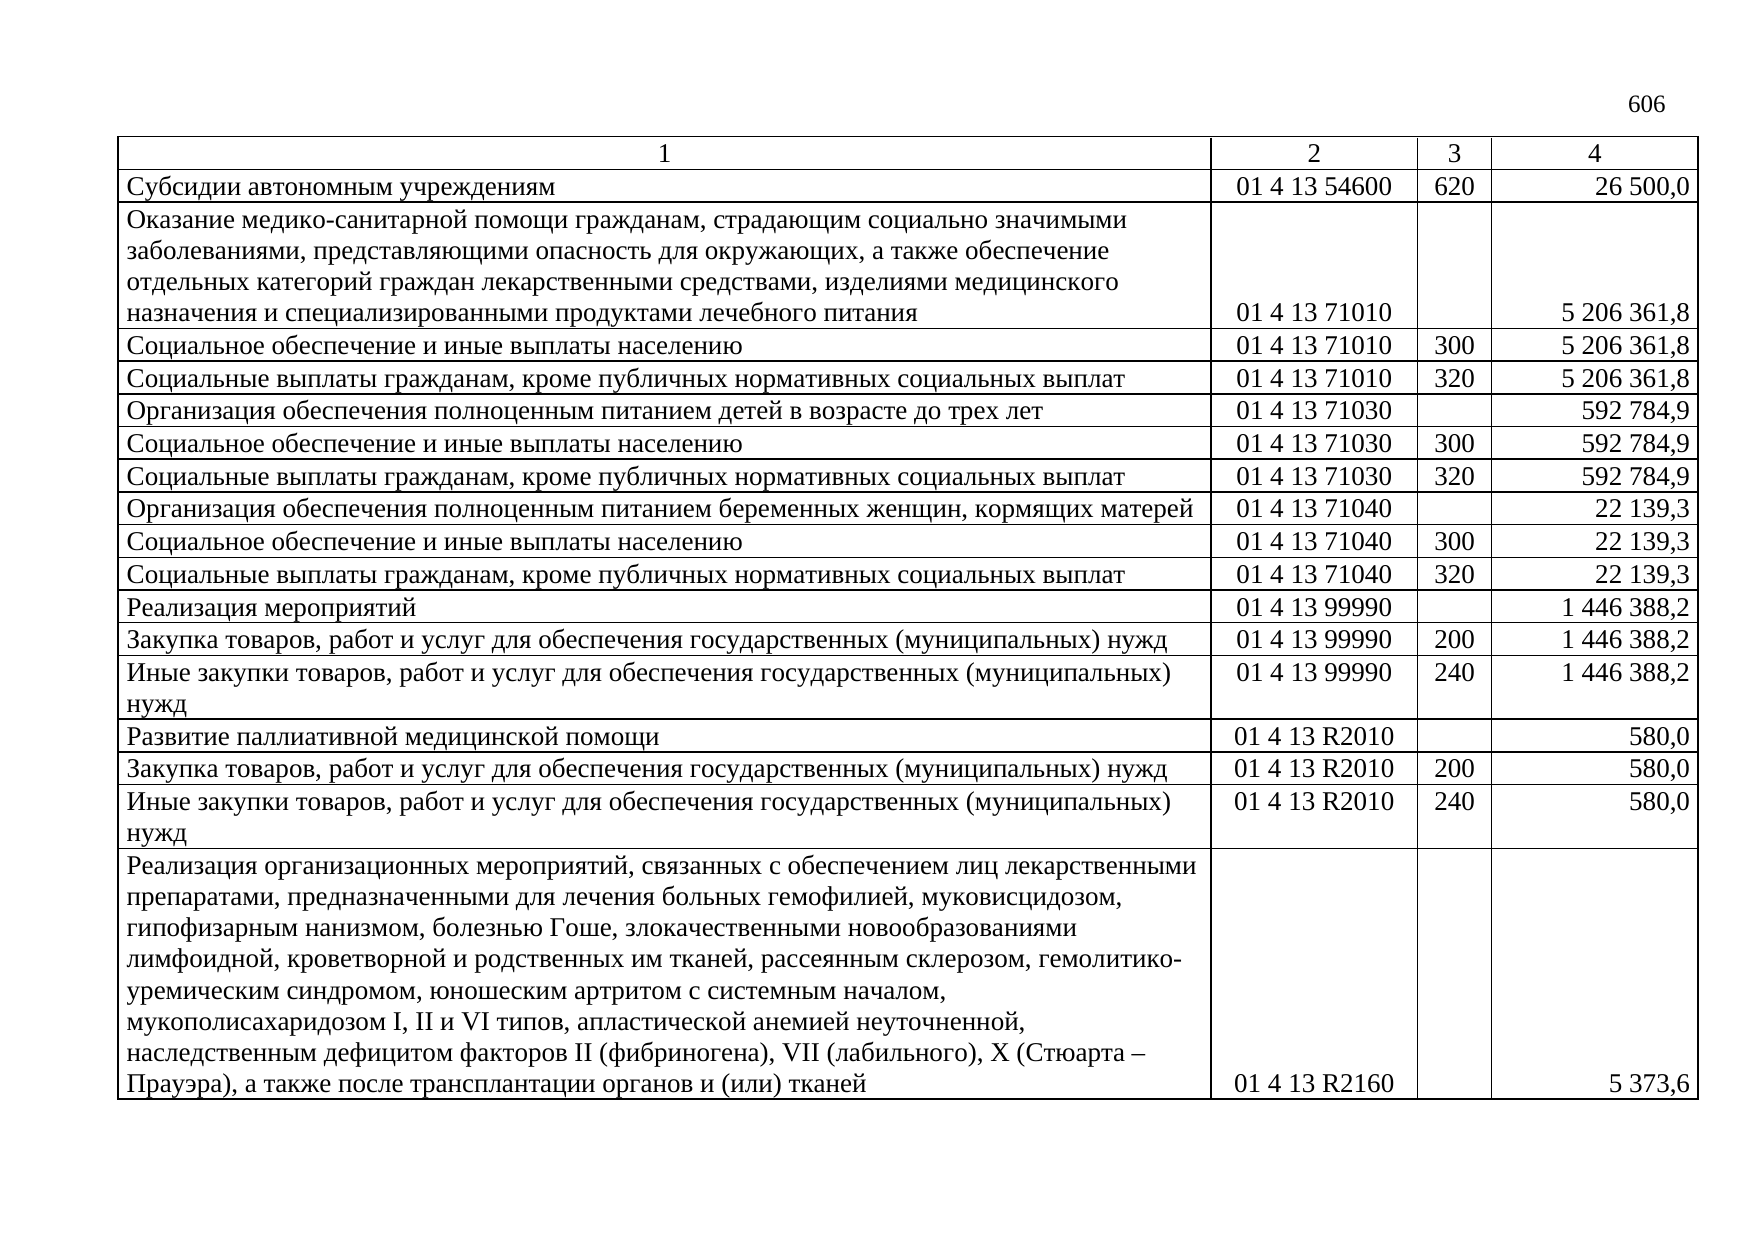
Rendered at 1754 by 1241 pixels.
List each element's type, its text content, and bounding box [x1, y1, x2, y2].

table_cell 22 139,3 [1492, 558, 1697, 589]
table_cell 592 784,9 [1492, 427, 1697, 458]
table_cell 1 446 388,2 [1492, 591, 1697, 622]
table_cell 5 206 361,8 [1492, 329, 1697, 360]
table_cell 320 [1418, 460, 1491, 491]
table_cell Социальное обеспечение и иные выплаты населению [119, 427, 1210, 458]
table_cell 5 373,6 [1492, 849, 1697, 1098]
table_cell 22 139,3 [1492, 525, 1697, 556]
table_header 3 [1418, 137, 1491, 168]
table_cell 01 4 13 71030 [1212, 395, 1417, 426]
table_cell 26 500,0 [1492, 170, 1697, 201]
table_cell 01 4 13 71040 [1212, 525, 1417, 556]
table_cell 01 4 13 R2010 [1212, 720, 1417, 751]
table_cell 22 139,3 [1492, 493, 1697, 524]
table_cell 1 446 388,2 [1492, 623, 1697, 654]
table_cell 200 [1418, 623, 1491, 654]
table_cell 580,0 [1492, 720, 1697, 751]
table_cell 592 784,9 [1492, 460, 1697, 491]
table_cell Оказание медико-санитарной помощи гражданам, страдающим социально значимыми заболеваниями, представляющими опасность для окружающих, а также обеспечение отдельных категорий граждан лекарственными средствами, изделиями медицинского назначения и специализированными продуктами лечебного питания [119, 203, 1210, 327]
table_cell Организация обеспечения полноценным питанием детей в возрасте до трех лет [119, 395, 1210, 426]
table_cell 240 [1418, 785, 1491, 848]
table_cell [1418, 493, 1491, 524]
table_cell 300 [1418, 329, 1491, 360]
table_cell 01 4 13 R2010 [1212, 785, 1417, 848]
table_cell 01 4 13 71040 [1212, 493, 1417, 524]
table_cell Закупка товаров, работ и услуг для обеспечения государственных (муниципальных) нужд [119, 623, 1210, 654]
table_cell 320 [1418, 558, 1491, 589]
table_cell 01 4 13 71040 [1212, 558, 1417, 589]
table_cell 580,0 [1492, 753, 1697, 784]
table_cell Социальные выплаты гражданам, кроме публичных нормативных социальных выплат [119, 460, 1210, 491]
table_cell Социальное обеспечение и иные выплаты населению [119, 329, 1210, 360]
table_cell Организация обеспечения полноценным питанием беременных женщин, кормящих матерей [119, 493, 1210, 524]
table_cell 01 4 13 71010 [1212, 362, 1417, 393]
table_cell 01 4 13 R2010 [1212, 753, 1417, 784]
table_cell Иные закупки товаров, работ и услуг для обеспечения государственных (муниципальных) нужд [119, 656, 1210, 718]
table_header 2 [1212, 137, 1417, 168]
table_cell 01 4 13 54600 [1212, 170, 1417, 201]
table_cell 01 4 13 99990 [1212, 623, 1417, 654]
table_cell 01 4 13 71030 [1212, 427, 1417, 458]
table_cell 1 446 388,2 [1492, 656, 1697, 718]
table_cell [1418, 203, 1491, 327]
table_cell 300 [1418, 525, 1491, 556]
table_cell Иные закупки товаров, работ и услуг для обеспечения государственных (муниципальных) нужд [119, 785, 1210, 848]
table_cell 5 206 361,8 [1492, 203, 1697, 327]
table_cell Социальные выплаты гражданам, кроме публичных нормативных социальных выплат [119, 362, 1210, 393]
table_cell 5 206 361,8 [1492, 362, 1697, 393]
table_cell 01 4 13 R2160 [1212, 849, 1417, 1098]
table_cell Закупка товаров, работ и услуг для обеспечения государственных (муниципальных) нужд [119, 753, 1210, 784]
table_cell 01 4 13 71010 [1212, 329, 1417, 360]
table_cell [1418, 720, 1491, 751]
table_cell 592 784,9 [1492, 395, 1697, 426]
table_cell 240 [1418, 656, 1491, 718]
table_cell Социальное обеспечение и иные выплаты населению [119, 525, 1210, 556]
table_cell Реализация мероприятий [119, 591, 1210, 622]
table_cell Социальные выплаты гражданам, кроме публичных нормативных социальных выплат [119, 558, 1210, 589]
table_cell 580,0 [1492, 785, 1697, 848]
table_cell 01 4 13 71010 [1212, 203, 1417, 327]
table_header 4 [1492, 137, 1697, 168]
table_cell [1418, 849, 1491, 1098]
table_cell Развитие паллиативной медицинской помощи [119, 720, 1210, 751]
table_cell Субсидии автономным учреждениям [119, 170, 1210, 201]
table_header 1 [119, 137, 1211, 168]
table_cell 01 4 13 99990 [1212, 591, 1417, 622]
table_cell 320 [1418, 362, 1491, 393]
table_cell [1418, 395, 1491, 426]
table_cell 620 [1418, 170, 1491, 201]
table_cell 300 [1418, 427, 1491, 458]
table_cell 01 4 13 71030 [1212, 460, 1417, 491]
table_cell Реализация организационных мероприятий, связанных с обеспечением лиц лекарственными препаратами, предназначенными для лечения больных гемофилией, муковисцидозом, гипофизарным нанизмом, болезнью Гоше, злокачественными новообразованиями лимфоидной, кроветворной и родственных им тканей, рассеянным склерозом, гемолитико-уремическим синдромом, юношеским артритом с системным началом, мукополисахаридозом I, II и VI типов, апластической анемией неуточненной, наследственным дефицитом факторов II (фибриногена), VII (лабильного), X (Стюарта – Прауэра), а также после трансплантации органов и (или) тканей [119, 849, 1210, 1098]
table_cell [1418, 591, 1491, 622]
table_cell 01 4 13 99990 [1212, 656, 1417, 718]
table_cell 200 [1418, 753, 1491, 784]
